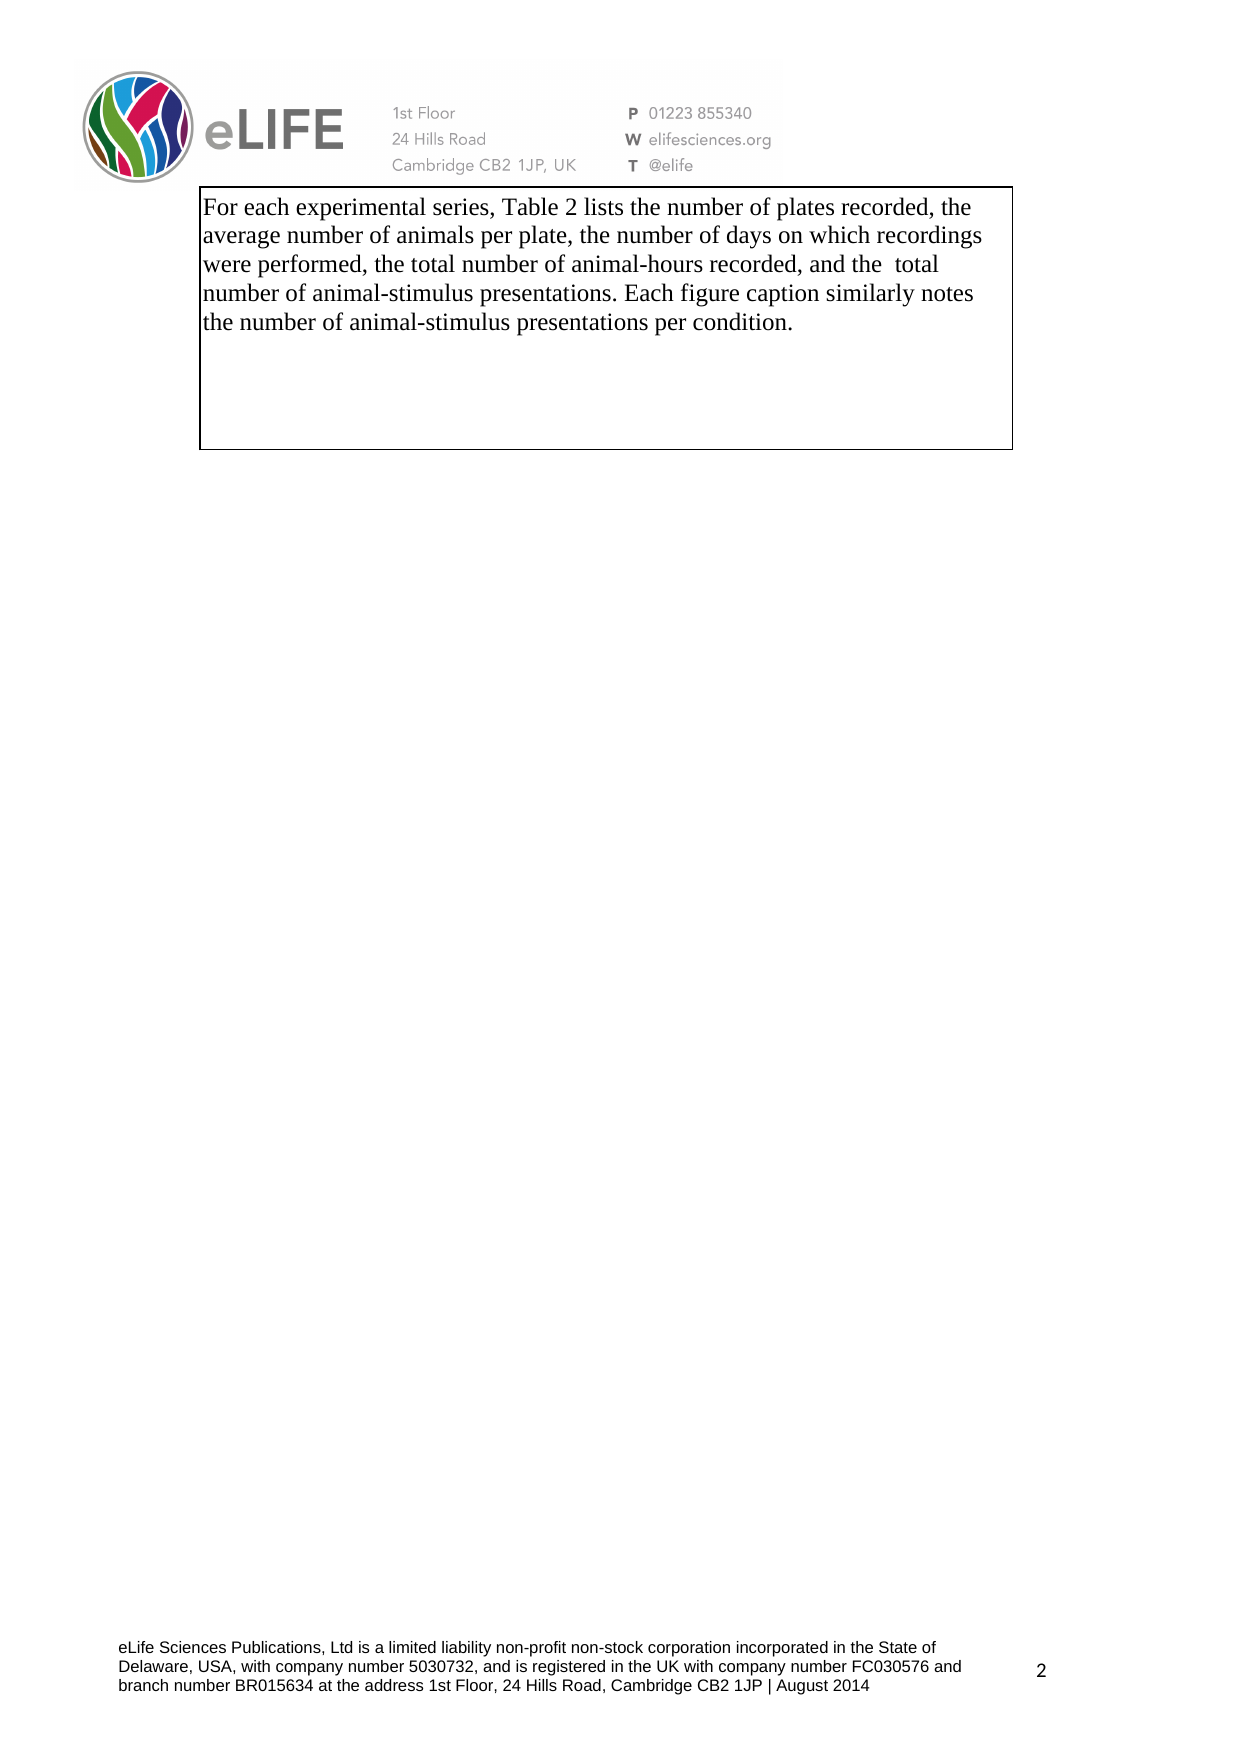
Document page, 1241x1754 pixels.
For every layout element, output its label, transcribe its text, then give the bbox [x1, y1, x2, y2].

text For each experimental series, Table 2 lists the number of plates recorded, the average number of animals per plate, the number of days on which recordings were performed, the total number of animal-hours recorded, and the total number of animal-stimulus presentations. Each figure caption similarly notes the number of animal-stimulus presentations per condition. [201, 190, 1012, 338]
picture [73, 59, 784, 191]
